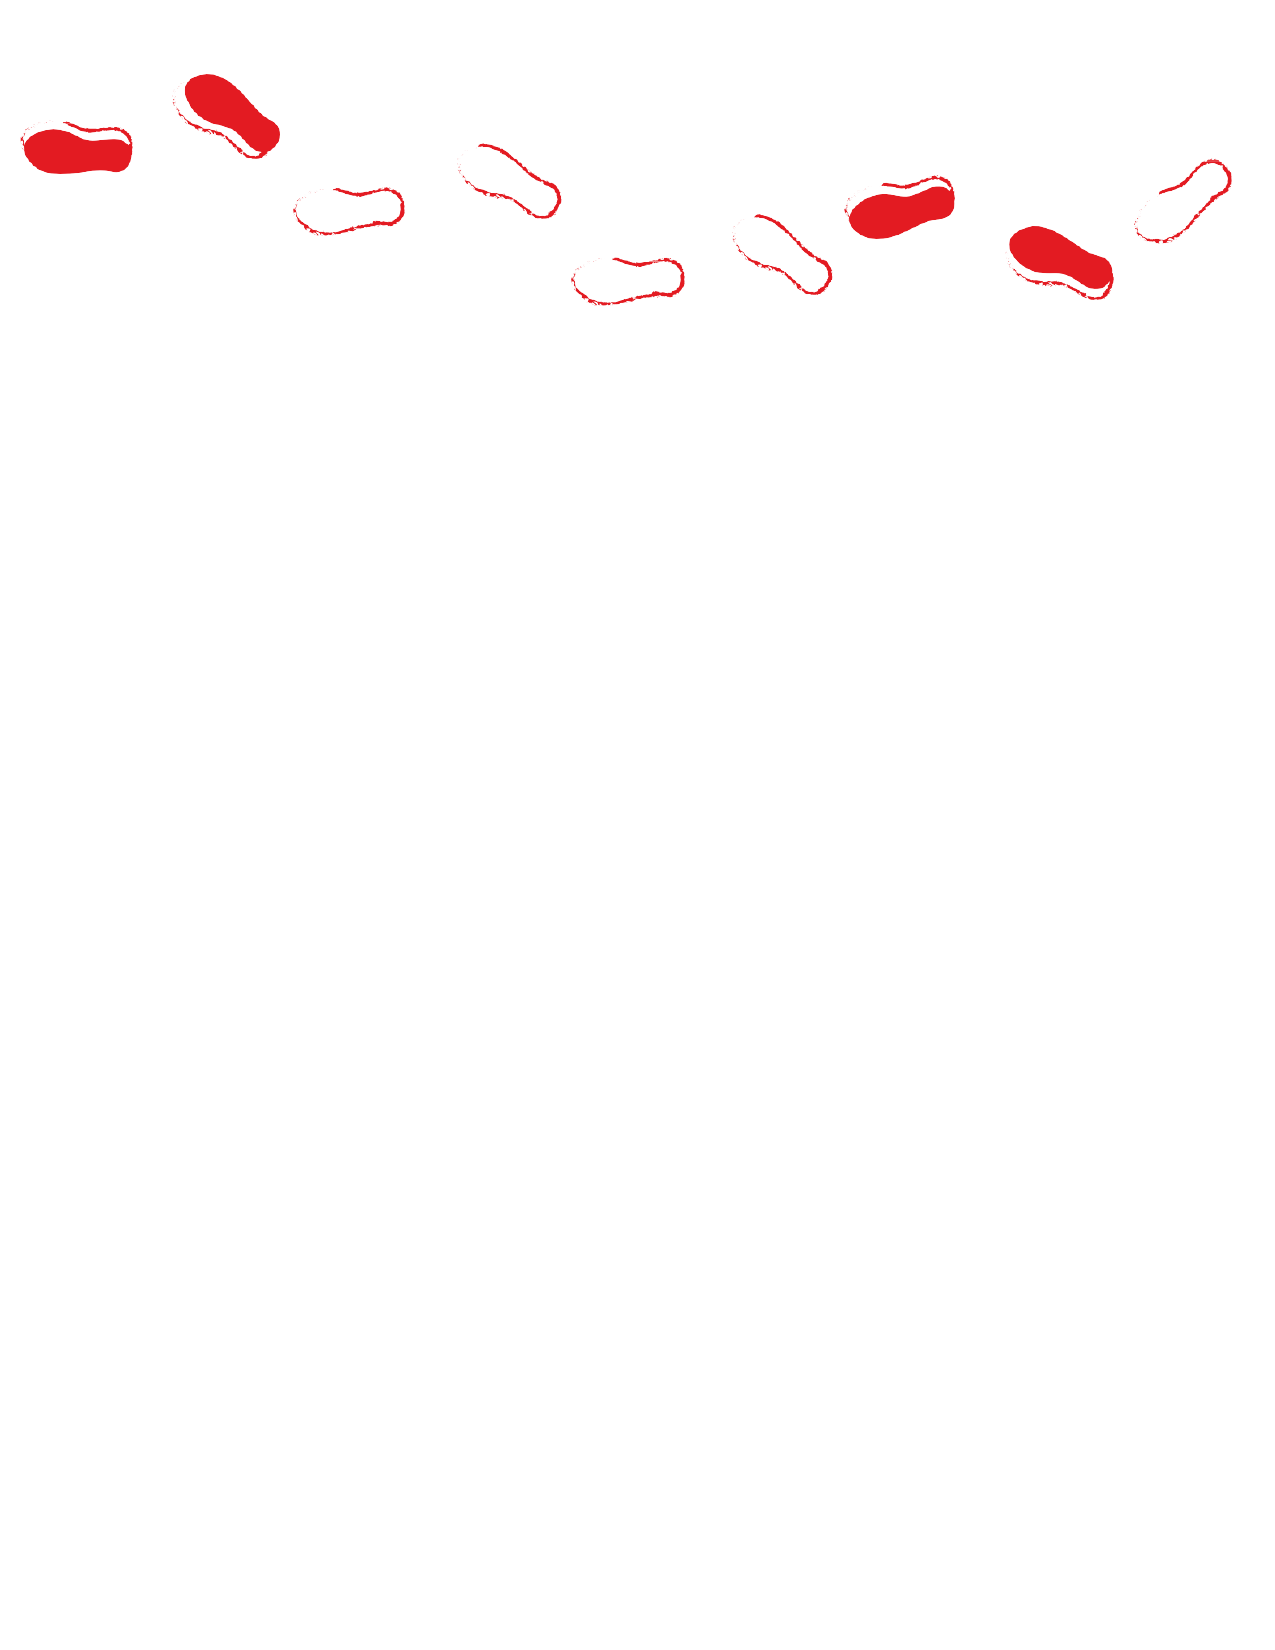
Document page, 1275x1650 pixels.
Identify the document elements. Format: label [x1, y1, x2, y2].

picture [571, 257, 685, 306]
picture [732, 214, 833, 295]
picture [172, 74, 280, 159]
picture [1134, 158, 1232, 244]
picture [20, 120, 133, 174]
picture [1005, 226, 1114, 300]
picture [293, 187, 405, 236]
picture [844, 175, 955, 239]
picture [457, 143, 562, 219]
